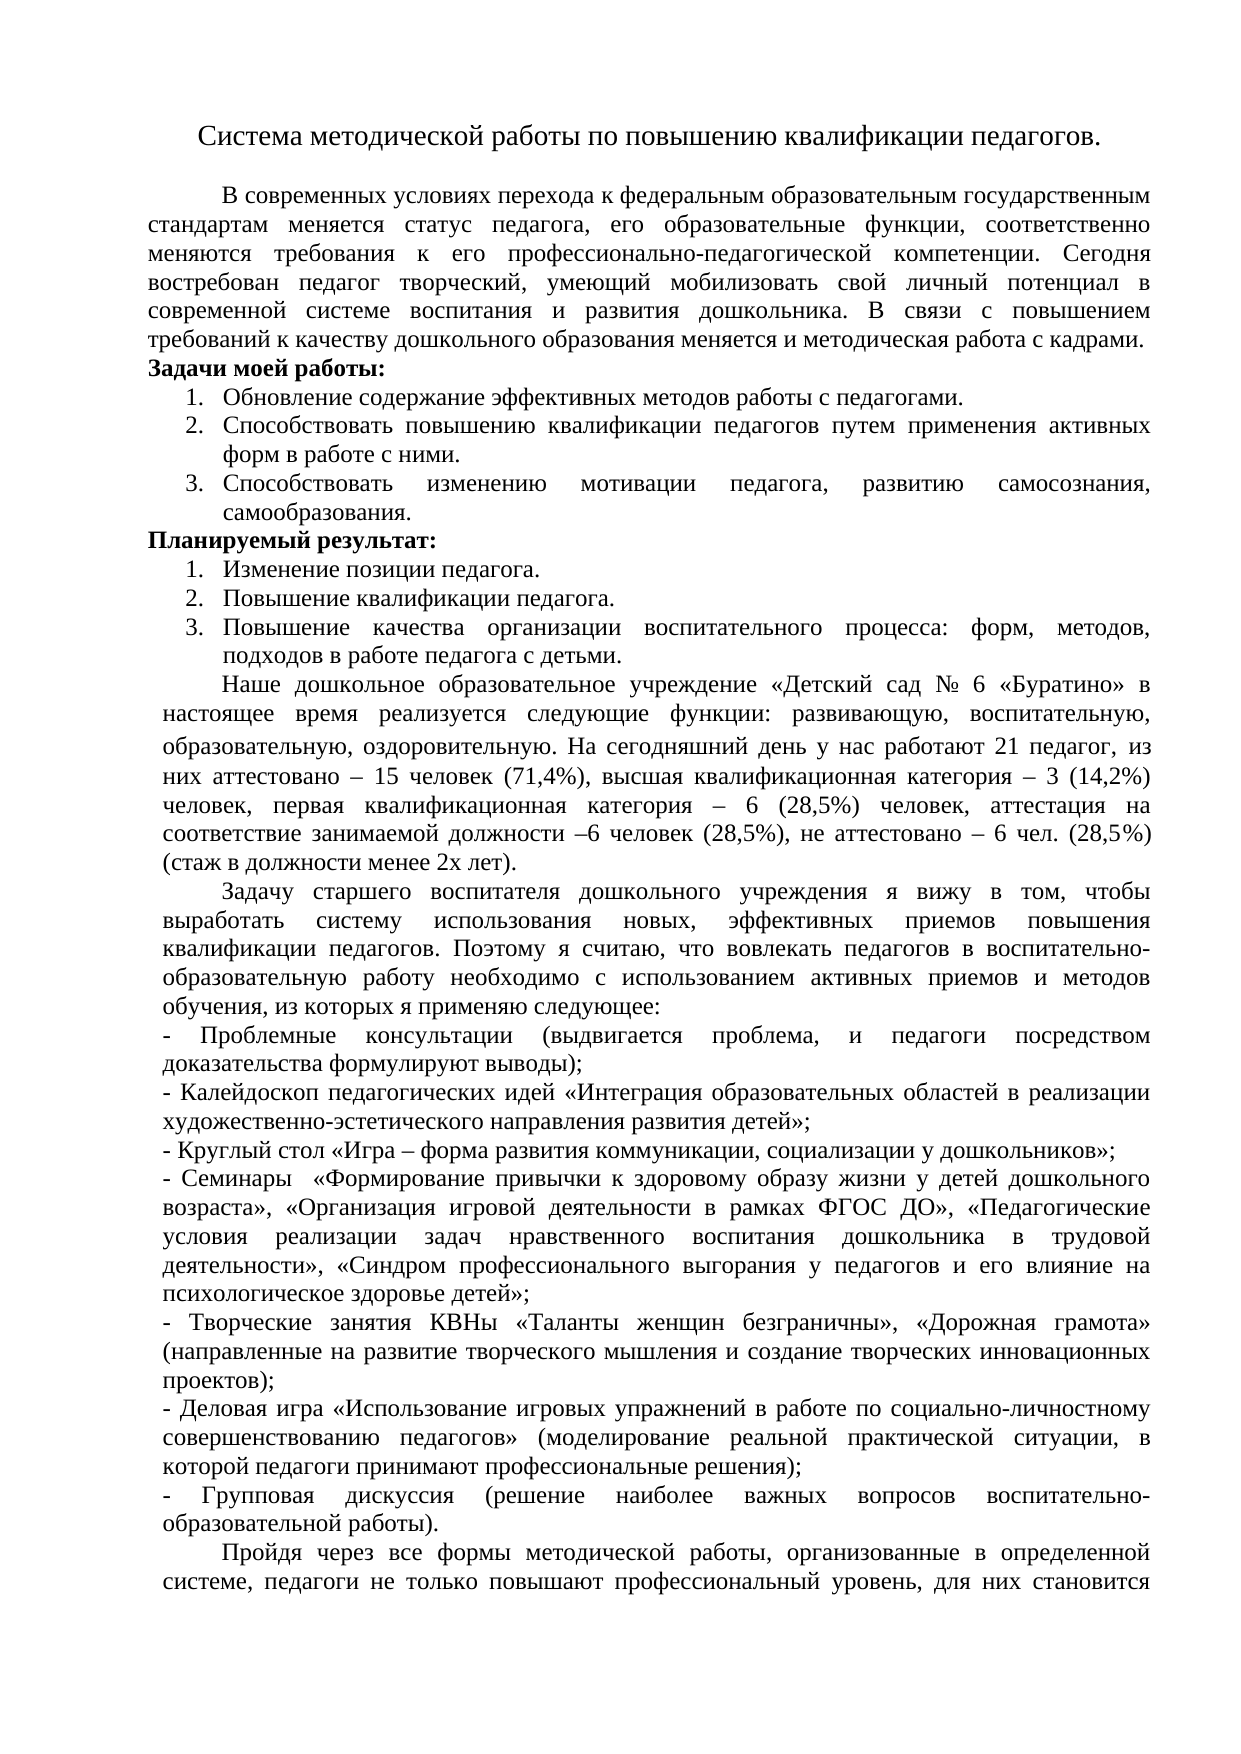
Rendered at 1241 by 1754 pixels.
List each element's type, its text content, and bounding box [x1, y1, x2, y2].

list Повышение качества организации воспитательного процесса: форм, методов, подходов в работе педагога с детьми. [185, 612, 1152, 669]
text - Круглый стол «Игра – форма развития коммуникации, социализации у дошкольников»; [162, 1135, 1152, 1163]
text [162, 1537, 1152, 1595]
text Наше дошкольное образовательное учреждение «Детский сад № 6 «Буратино» в настоящее время реализуется следующие функции: развивающую, воспитательную, образовательную, оздоровительную. На сегодняшний день у нас работают 21 педагог, из них аттестовано – 15 человек (71,4%), высшая квалификационная категория – 3 (14,2%) человек, первая квалификационная категория – 6 (28,5%) человек, аттестация на соответствие занимаемой должности –6 человек (28,5%), не аттестовано – 6 чел. (28,5%) (стаж в должности менее 2х лет). [162, 669, 1152, 876]
text - Деловая игра «Использование игровых упражнений в работе по социально-личностному совершенствованию педагогов» (моделирование реальной практической ситуации, в которой педагоги принимают профессиональные решения); [162, 1393, 1152, 1480]
text - Творческие занятия КВНы «Таланты женщин безграничны», «Дорожная грамота» (направленные на развитие творческого мышления и создание творческих инновационных проектов); [162, 1307, 1152, 1393]
list Способствовать повышению квалификации педагогов путем применения активных форм в работе с ними. [185, 410, 1152, 468]
text Система методической работы по повышению квалификации педагогов. [148, 118, 1152, 152]
text Задачи моей работы: [148, 353, 1152, 382]
text - Семинары «Формирование привычки к здоровому образу жизни у детей дошкольного возраста», «Организация игровой деятельности в рамках ФГОС ДО», «Педагогические условия реализации задач нравственного воспитания дошкольника в трудовой деятельности», «Синдром профессионального выгорания у педагогов и его влияние на психологическое здоровье детей»; [162, 1163, 1152, 1307]
text - Калейдоскоп педагогических идей «Интеграция образовательных областей в реализации художественно-эстетического направления развития детей»; [162, 1077, 1152, 1135]
list Повышение квалификации педагога. [185, 583, 1152, 612]
text В современных условиях перехода к федеральным образовательным государственным стандартам меняется статус педагога, его образовательные функции, соответственно меняются требования к его профессионально-педагогической компетенции. Сегодня востребован педагог творческий, умеющий мобилизовать свой личный потенциал в современной системе воспитания и развития дошкольника. В связи с повышением требований к качеству дошкольного образования меняется и методическая работа с кадрами. [148, 180, 1152, 353]
list Изменение позиции педагога. [185, 554, 1152, 583]
text Задачу старшего воспитателя дошкольного учреждения я вижу в том, чтобы выработать систему использования новых, эффективных приемов повышения квалификации педагогов. Поэтому я считаю, что вовлекать педагогов в воспитательно-образовательную работу необходимо с использованием активных приемов и методов обучения, из которых я применяю следующее: [162, 876, 1152, 1020]
list Обновление содержание эффективных методов работы с педагогами. [185, 382, 1152, 410]
list Способствовать изменению мотивации педагога, развитию самосознания, самообразования. [185, 468, 1152, 525]
text - Проблемные консультации (выдвигается проблема, и педагоги посредством доказательства формулируют выводы); [162, 1020, 1152, 1077]
text Планируемый результат: [148, 525, 1152, 554]
text - Групповая дискуссия (решение наиболее важных вопросов воспитательно-образовательной работы). [162, 1480, 1152, 1537]
